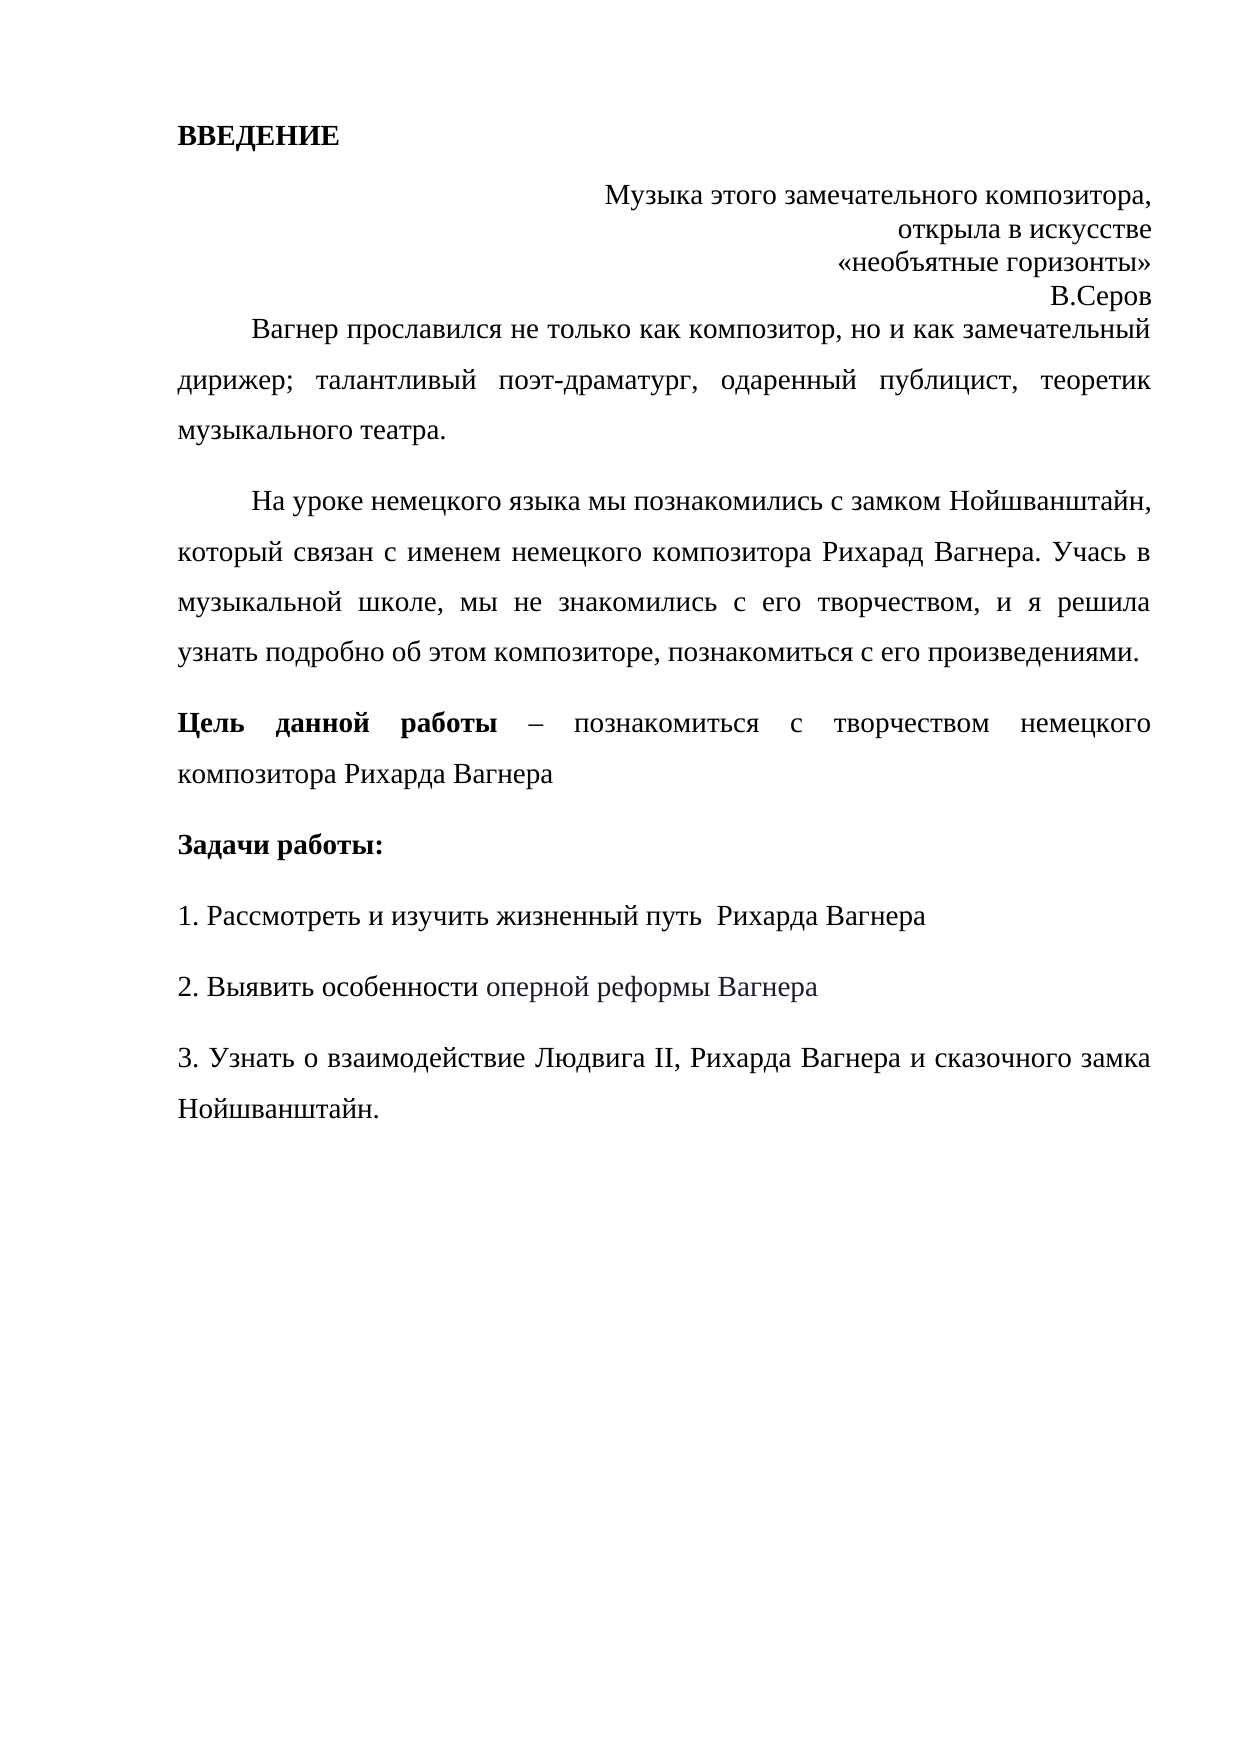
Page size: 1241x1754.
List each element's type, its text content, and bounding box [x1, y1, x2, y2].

text В.Серов [177, 278, 1152, 312]
text Цель данной работы – познакомиться с творчеством немецкого композитора Рихарда Вагнера [177, 706, 1152, 789]
text 1. Рассмотреть и изучить жизненный путь Рихарда Вагнера [177, 898, 1152, 932]
text На уроке немецкого языка мы познакомились с замком Нойшванштайн, который связан с именем немецкого композитора Рихарад Вагнера. Учась в музыкальной школе, мы не знакомились с его творчеством, и я решила узнать подробно об этом композиторе, познакомиться с его произведениями. [177, 483, 1152, 668]
text Вагнер прославился не только как композитор, но и как замечательный дирижер; талантливый поэт-драматург, одаренный публицист, теоретик музыкального театра. [177, 312, 1152, 446]
text 2. Выявить особенности оперной реформы Вагнера [177, 969, 1152, 1003]
text Задачи работы: [177, 827, 1152, 861]
text Музыка этого замечательного композитора, [177, 177, 1152, 211]
text ВВЕДЕНИЕ [177, 118, 1152, 152]
text «необъятные горизонты» [177, 244, 1152, 278]
text 3. Узнать о взаимодействие Людвига II, Рихарда Вагнера и сказочного замка Нойшванштайн. [177, 1040, 1152, 1124]
text открыла в искусстве [177, 211, 1152, 244]
